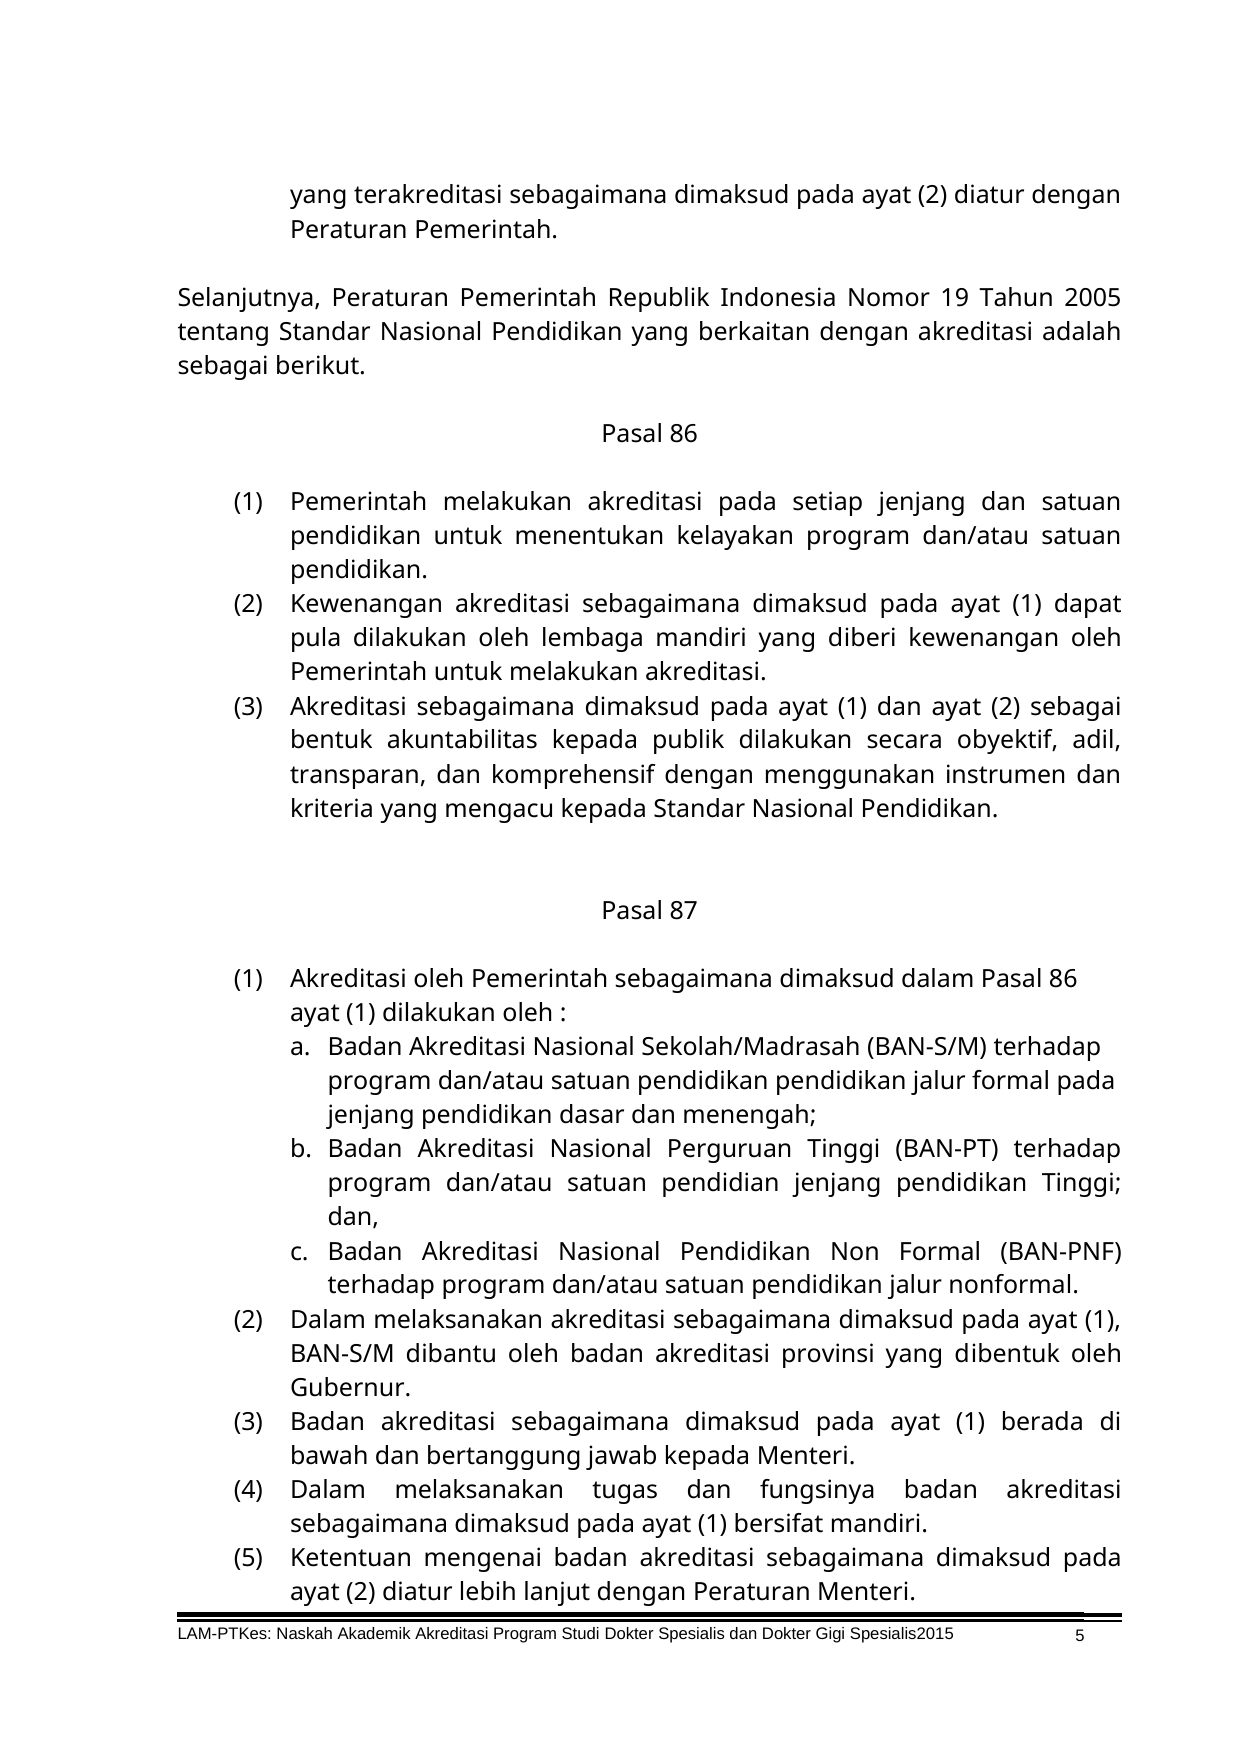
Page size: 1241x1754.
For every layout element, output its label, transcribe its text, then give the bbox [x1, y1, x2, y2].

list Pemerintah melakukan akreditasi pada setiap jenjang dan satuan pendidikan untuk menentukan kelayakan program dan/atau satuan pendidikan. [233, 484, 1122, 586]
list Badan akreditasi sebagaimana dimaksud pada ayat (1) berada di bawah dan bertanggung jawab kepada Menteri. [233, 1403, 1122, 1472]
text Pasal 87 [177, 892, 1122, 927]
list Dalam melaksanakan akreditasi sebagaimana dimaksud pada ayat (1), BAN-S/M dibantu oleh badan akreditasi provinsi yang dibentuk oleh Gubernur. [233, 1301, 1122, 1403]
text Selanjutnya, Peraturan Pemerintah Republik Indonesia Nomor 19 Tahun 2005 tentang Standar Nasional Pendidikan yang berkaitan dengan akreditasi adalah sebagai berikut. [177, 279, 1122, 382]
list Kewenangan akreditasi sebagaimana dimaksud pada ayat (1) dapat pula dilakukan oleh lembaga mandiri yang diberi kewenangan oleh Pemerintah untuk melakukan akreditasi. [233, 586, 1122, 688]
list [233, 177, 1122, 245]
list Akreditasi oleh Pemerintah sebagaimana dimaksud dalam Pasal 86 ayat (1) dilakukan oleh : [233, 961, 1122, 1029]
list Badan Akreditasi Nasional Sekolah/Madrasah (BAN-S/M) terhadap program dan/atau satuan pendidikan pendidikan jalur formal pada jenjang pendidikan dasar dan menengah; [290, 1029, 1122, 1131]
list Dalam melaksanakan tugas dan fungsinya badan akreditasi sebagaimana dimaksud pada ayat (1) bersifat mandiri. [233, 1472, 1122, 1540]
text Pasal 86 [177, 416, 1122, 450]
list Akreditasi sebagaimana dimaksud pada ayat (1) dan ayat (2) sebagai bentuk akuntabilitas kepada publik dilakukan secara obyektif, adil, transparan, dan komprehensif dengan menggunakan instrumen dan kriteria yang mengacu kepada Standar Nasional Pendidikan. [233, 688, 1122, 824]
list Badan Akreditasi Nasional Perguruan Tinggi (BAN-PT) terhadap program dan/atau satuan pendidian jenjang pendidikan Tinggi; dan, [290, 1131, 1122, 1233]
list Ketentuan mengenai badan akreditasi sebagaimana dimaksud pada ayat (2) diatur lebih lanjut dengan Peraturan Menteri. [233, 1540, 1122, 1608]
list Badan Akreditasi Nasional Pendidikan Non Formal (BAN-PNF) terhadap program dan/atau satuan pendidikan jalur nonformal. [290, 1233, 1122, 1301]
